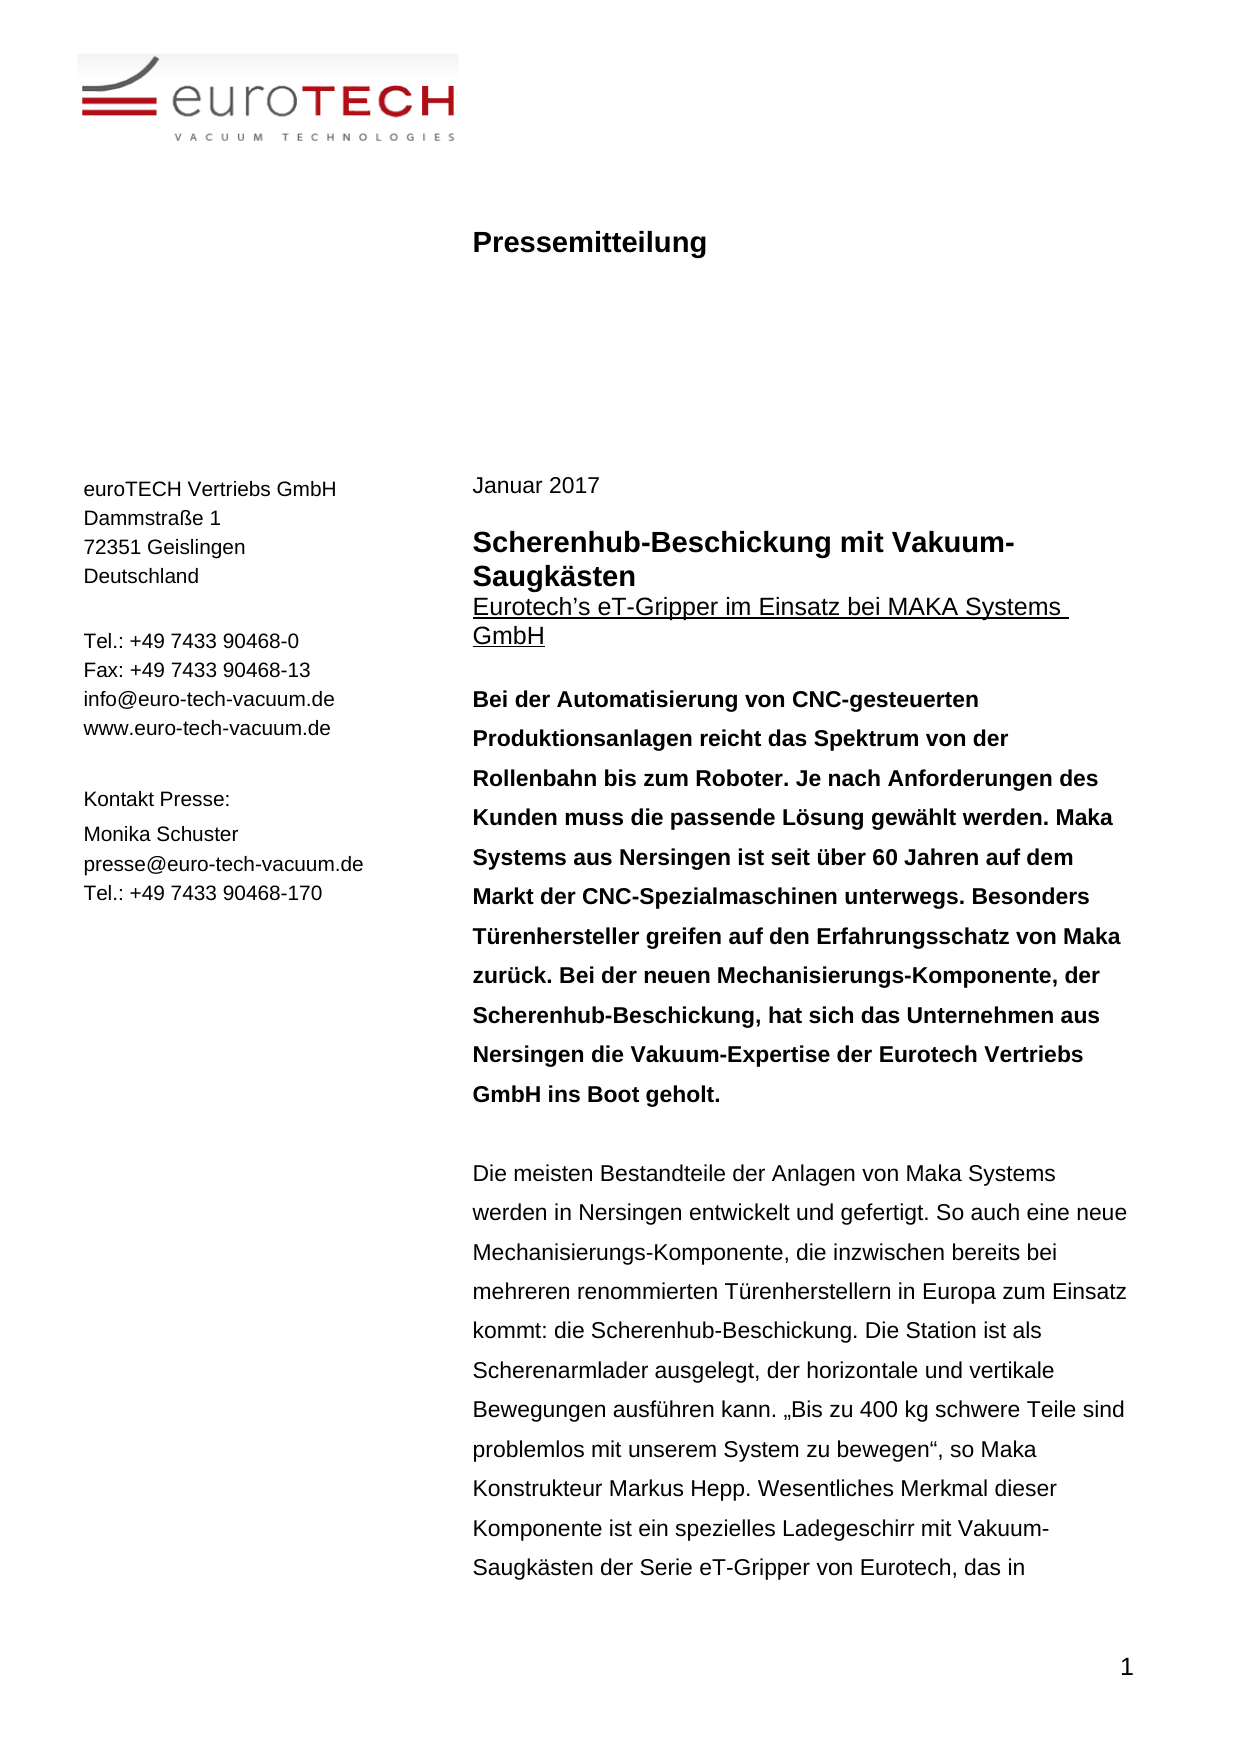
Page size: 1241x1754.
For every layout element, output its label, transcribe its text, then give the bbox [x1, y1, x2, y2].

picture [8, 19, 475, 161]
text Scherenhub-Beschickung mit Vakuum-Saugkästen [472, 525, 1134, 592]
text Bei der Automatisierung von CNC-gesteuerten Produktionsanlagen reicht das Spektrum von der Rollenbahn bis zum Roboter. Je nach Anforderungen des Kunden muss die passende Lösung gewählt werden. Maka Systems aus Nersingen ist seit über 60 Jahren auf dem Markt der CNC-Spezialmaschinen unterwegs. Besonders Türenhersteller greifen auf den Erfahrungsschatz von Maka zurück. Bei der neuen Mechanisierungs-Komponente, der Scherenhub-Beschickung, hat sich das Unternehmen aus Nersingen die Vakuum-Expertise der Eurotech Vertriebs GmbH ins Boot geholt. [472, 686, 1134, 1107]
text Eurotech’s eT-Gripper im Einsatz bei MAKA Systems GmbH [472, 592, 1134, 650]
text Januar 2017 [472, 472, 1134, 499]
